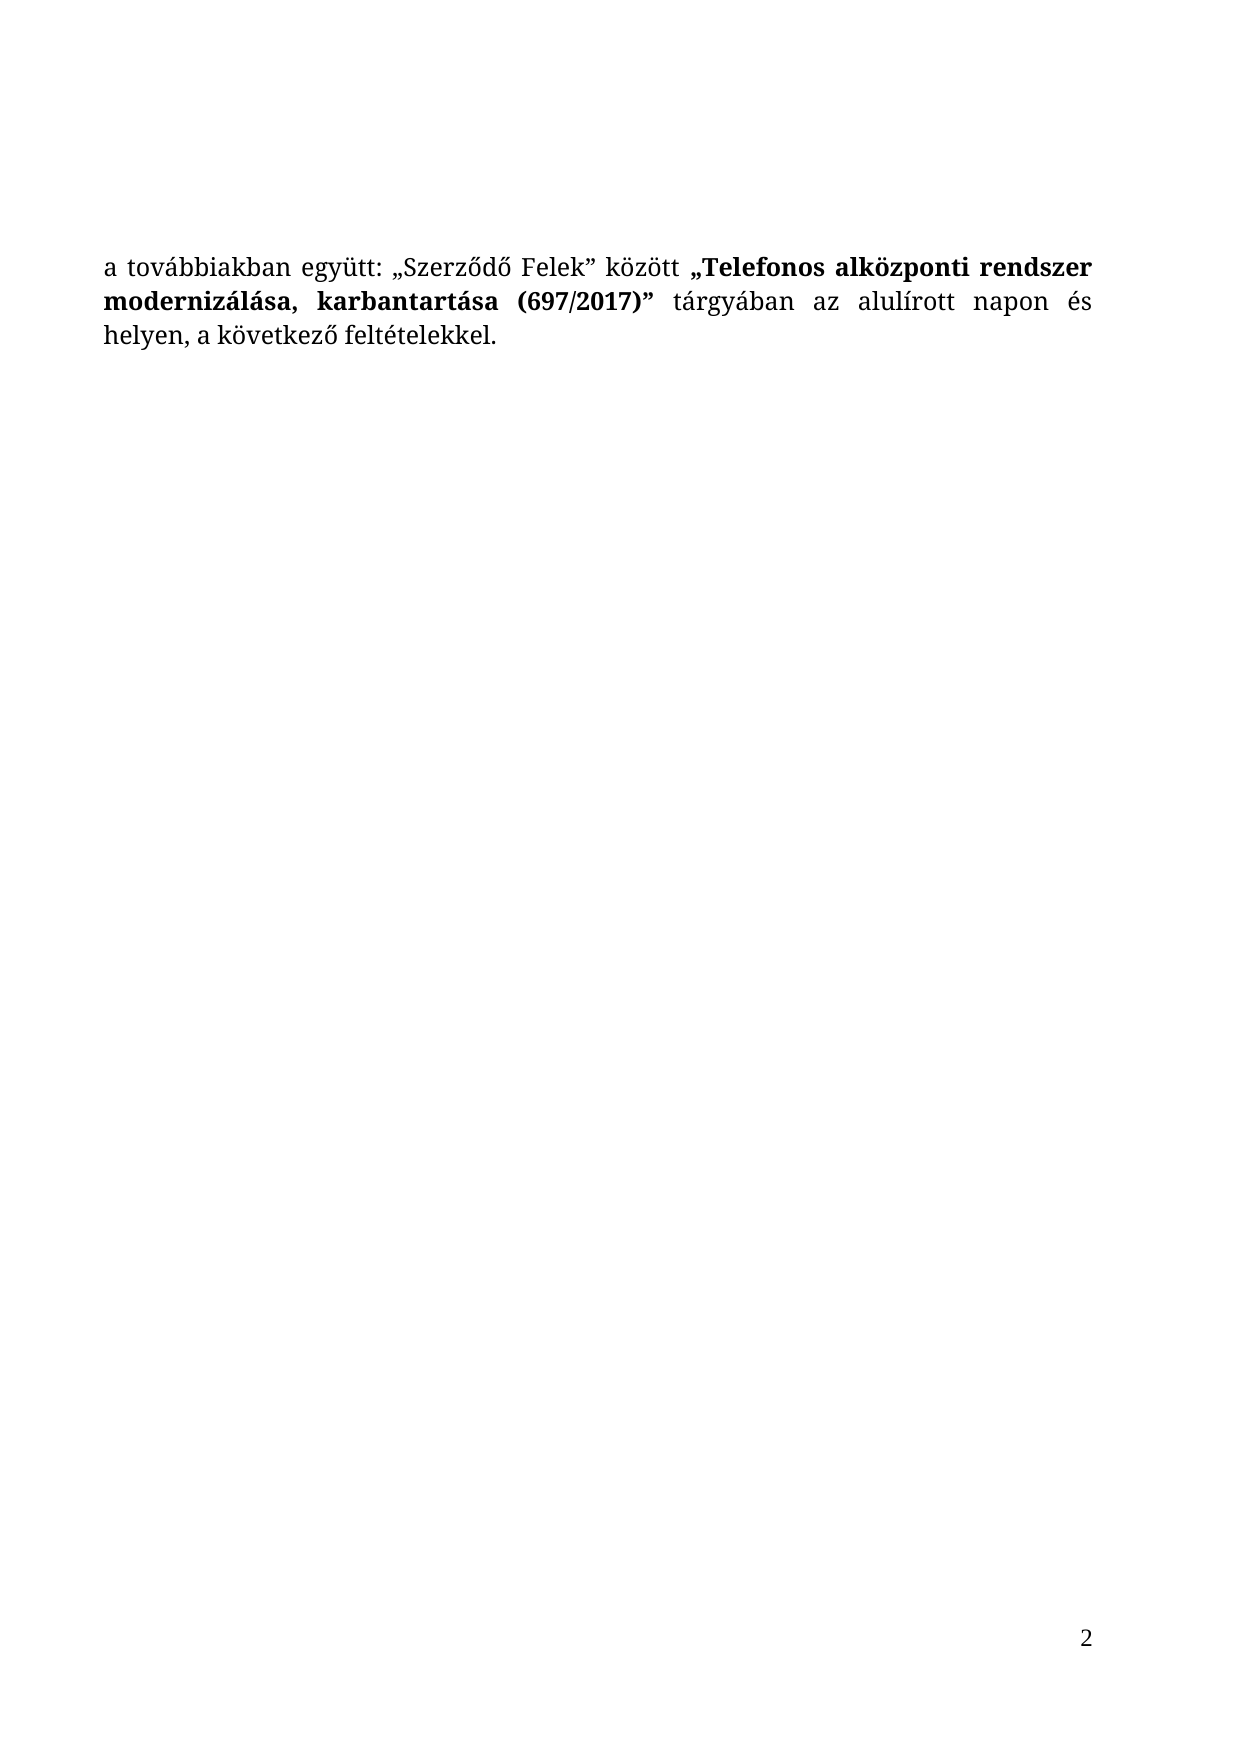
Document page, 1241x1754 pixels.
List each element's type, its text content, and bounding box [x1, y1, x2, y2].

text a továbbiakban együtt: „Szerződő Felek” között „Telefonos alközponti rendszer modernizálása, karbantartása (697/2017)” tárgyában az alulírott napon és helyen, a következő feltételekkel. [103, 250, 1093, 352]
